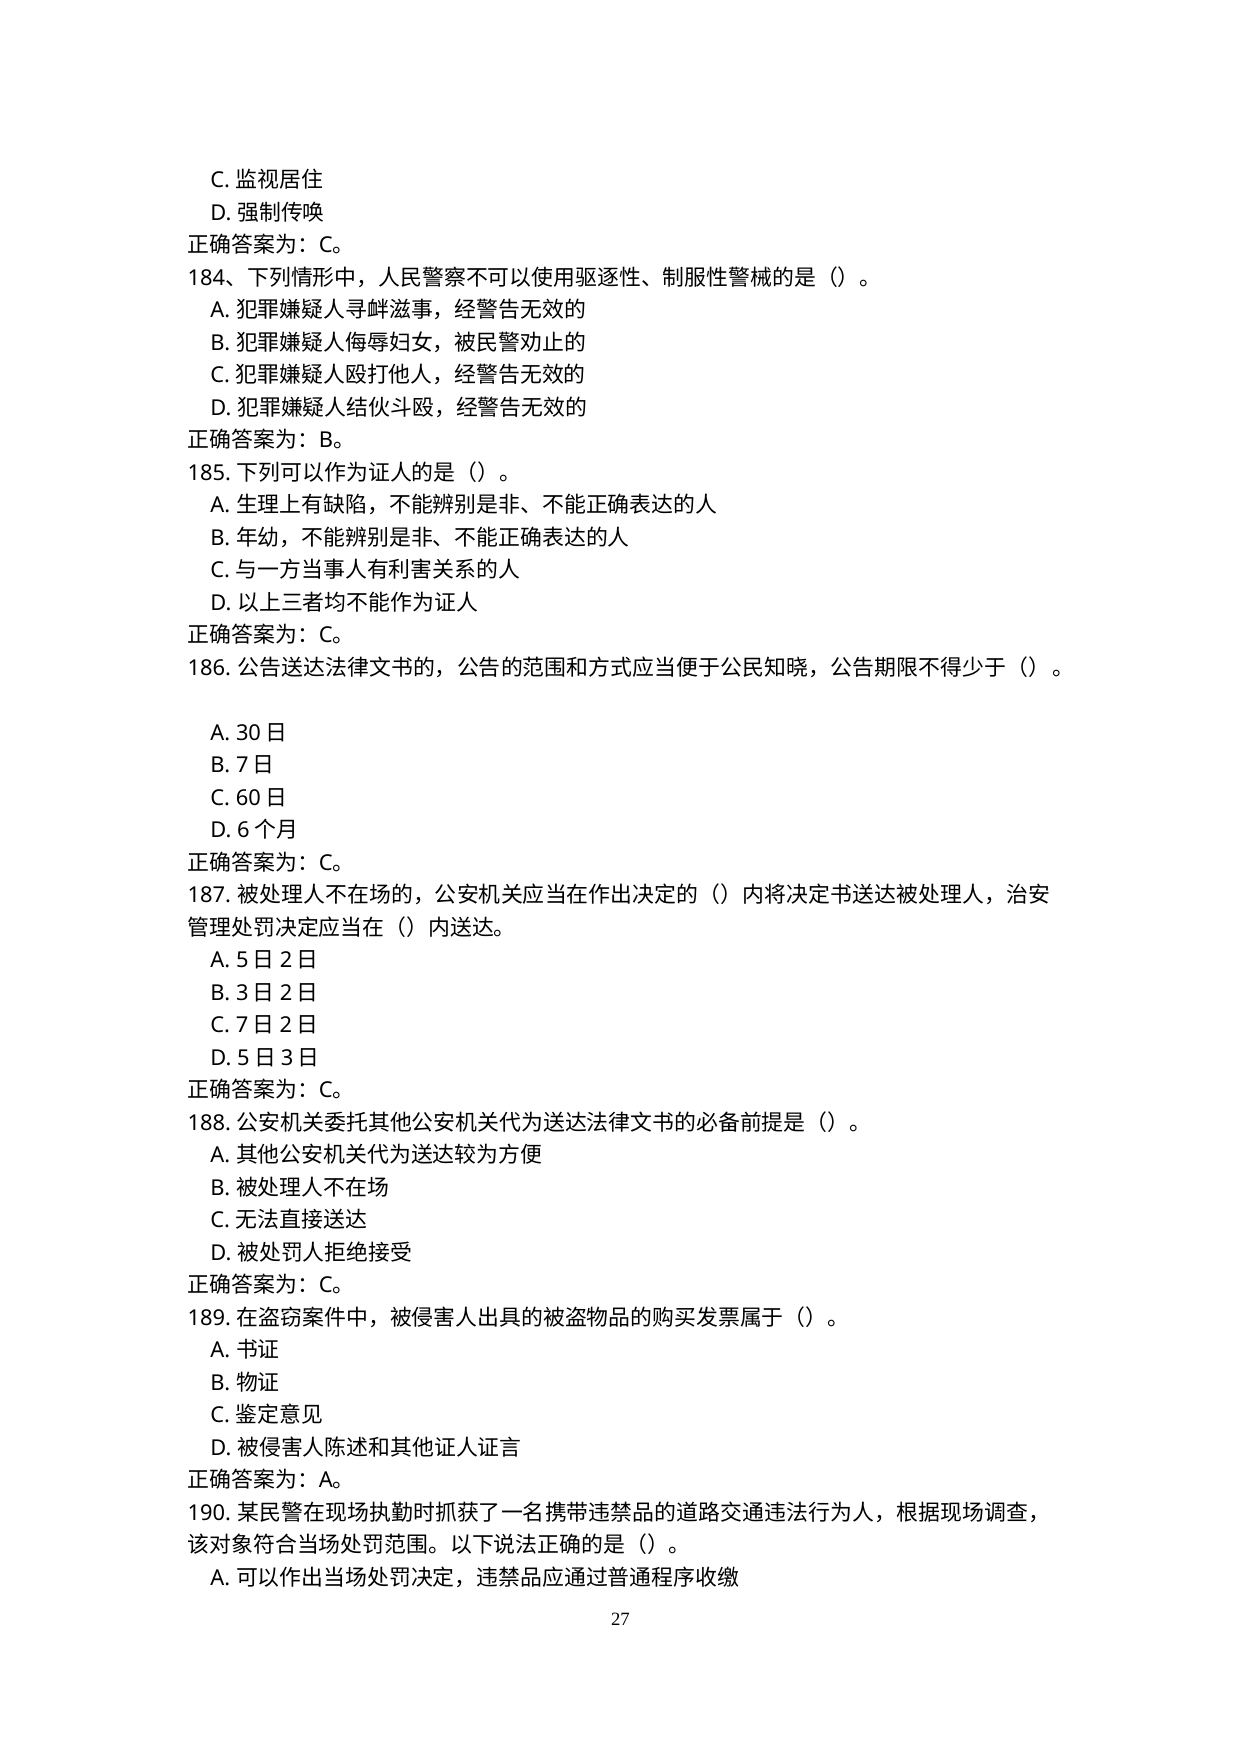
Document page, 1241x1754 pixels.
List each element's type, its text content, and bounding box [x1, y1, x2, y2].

text 正确答案为：C。 [187, 617, 1053, 649]
text 正确答案为：C。 [187, 1267, 1053, 1299]
text C. 60日 [187, 779, 1053, 812]
text A. 生理上有缺陷，不能辨别是非、不能正确表达的人 [187, 487, 1053, 519]
text C. 鉴定意见 [187, 1397, 1053, 1429]
text 188. 公安机关委托其他公安机关代为送达法律文书的必备前提是（）。 [187, 1104, 1053, 1137]
text 189. 在盗窃案件中，被侵害人出具的被盗物品的购买发票属于（）。 [187, 1299, 1053, 1332]
text D. 5日 3日 [187, 1039, 1053, 1072]
text A. 30日 [187, 714, 1053, 747]
text 184、下列情形中，人民警察不可以使用驱逐性、制服性警械的是（）。 [187, 259, 1053, 292]
text 正确答案为：C。 [187, 1072, 1053, 1104]
text B. 物证 [187, 1364, 1053, 1397]
text D. 6个月 [187, 812, 1053, 844]
text 187. 被处理人不在场的，公安机关应当在作出决定的（）内将决定书送达被处理人，治安管理处罚决定应当在（）内送达。 [187, 877, 1053, 942]
text D. 强制传唤 [187, 194, 1053, 227]
text A. 其他公安机关代为送达较为方便 [187, 1137, 1053, 1169]
text C. 7日 2日 [187, 1007, 1053, 1039]
text D. 被处罚人拒绝接受 [187, 1234, 1053, 1267]
text C. 与一方当事人有利害关系的人 [187, 552, 1053, 584]
text 正确答案为：B。 [187, 422, 1053, 454]
text A. 书证 [187, 1332, 1053, 1364]
text A. 5日 2日 [187, 942, 1053, 974]
text C. 犯罪嫌疑人殴打他人，经警告无效的 [187, 357, 1053, 389]
text C. 无法直接送达 [187, 1202, 1053, 1234]
text B. 7日 [187, 747, 1053, 779]
text B. 年幼，不能辨别是非、不能正确表达的人 [187, 519, 1053, 552]
text D. 被侵害人陈述和其他证人证言 [187, 1429, 1053, 1462]
text 正确答案为：A。 [187, 1462, 1053, 1494]
text 正确答案为：C。 [187, 227, 1053, 259]
text B. 3日 2日 [187, 974, 1053, 1007]
text 186. 公告送达法律文书的，公告的范围和方式应当便于公民知晓，公告期限不得少于（）。 [187, 649, 1053, 714]
text D. 以上三者均不能作为证人 [187, 584, 1053, 617]
text 190. 某民警在现场执勤时抓获了一名携带违禁品的道路交通违法行为人，根据现场调查，该对象符合当场处罚范围。以下说法正确的是（）。 [187, 1494, 1053, 1559]
text B. 犯罪嫌疑人侮辱妇女，被民警劝止的 [187, 324, 1053, 357]
text A. 可以作出当场处罚决定，违禁品应通过普通程序收缴 [187, 1559, 1053, 1592]
text 185. 下列可以作为证人的是（）。 [187, 454, 1053, 487]
text C. 监视居住 [187, 162, 1053, 194]
text B. 被处理人不在场 [187, 1169, 1053, 1202]
text D. 犯罪嫌疑人结伙斗殴，经警告无效的 [187, 389, 1053, 422]
text A. 犯罪嫌疑人寻衅滋事，经警告无效的 [187, 292, 1053, 324]
text 正确答案为：C。 [187, 844, 1053, 877]
